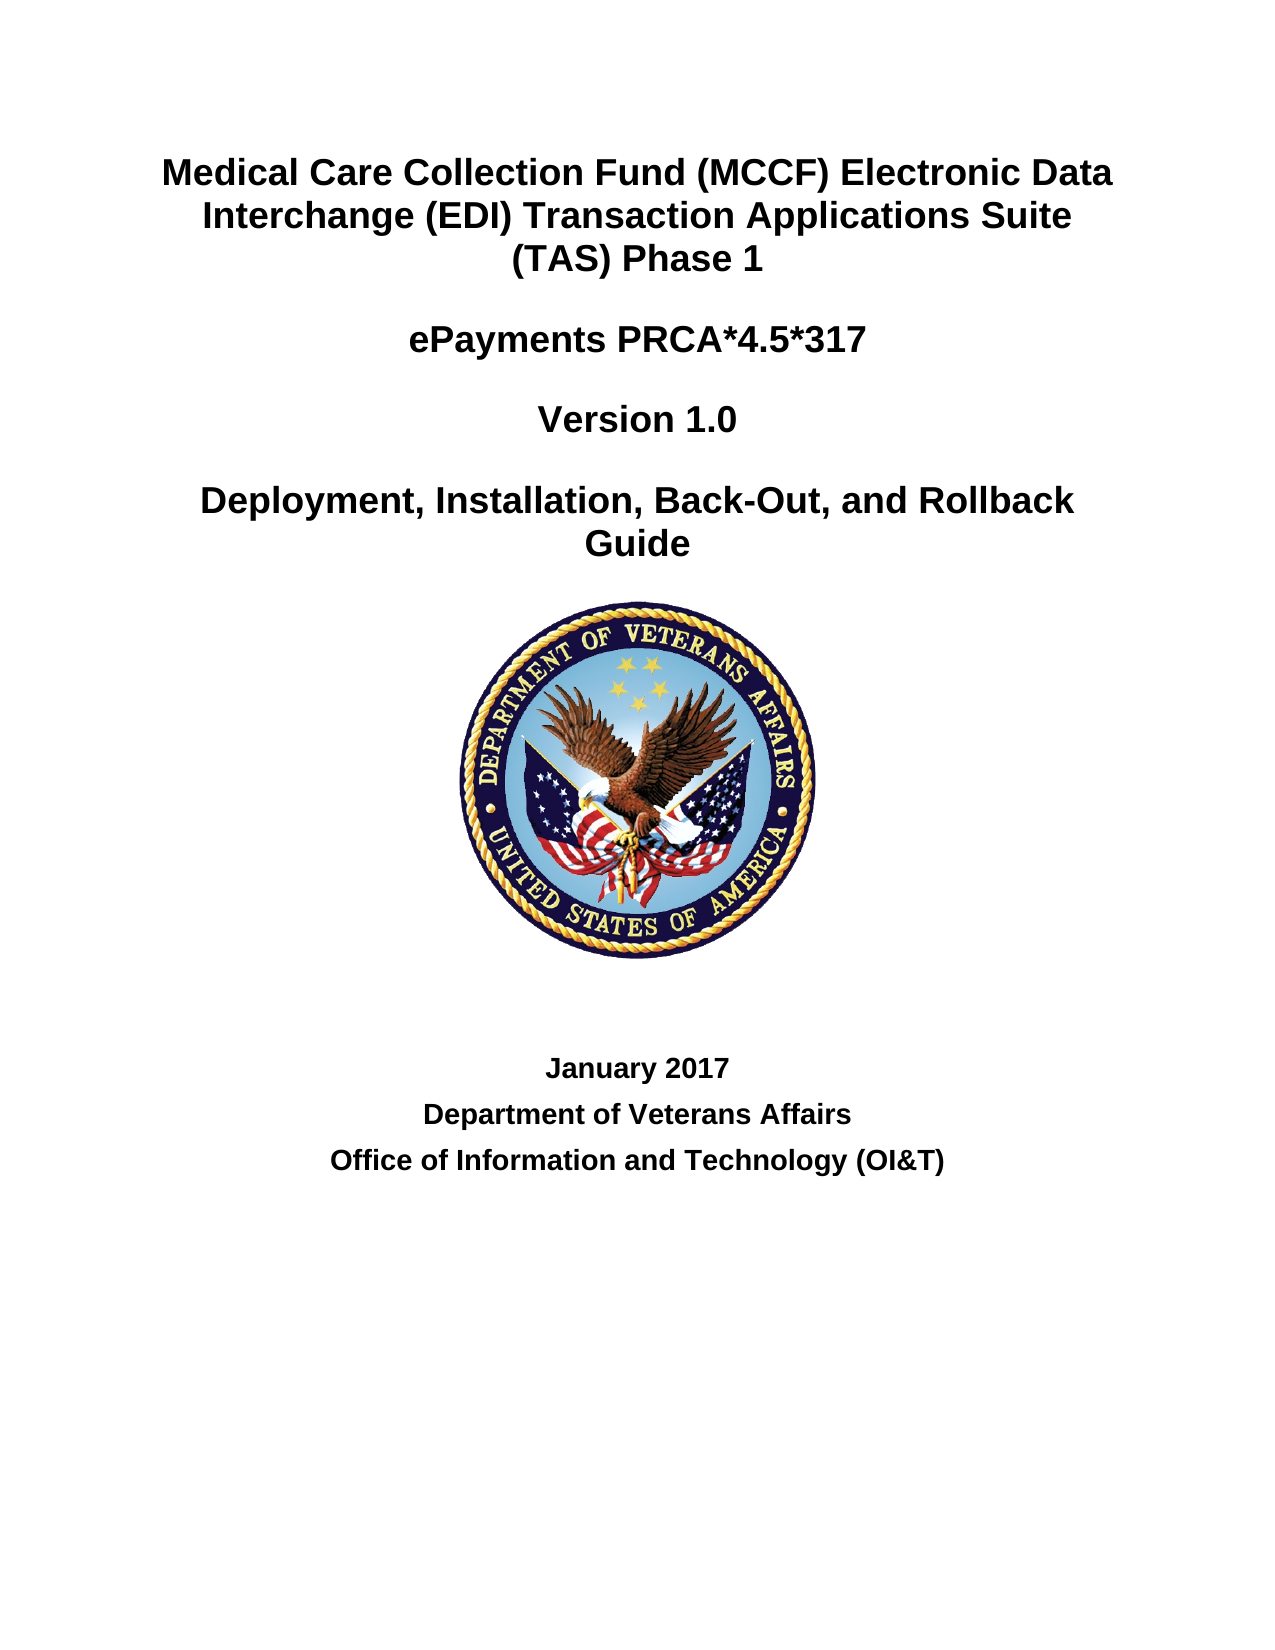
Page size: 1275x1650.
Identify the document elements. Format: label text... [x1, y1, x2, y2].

title January 2017 [150, 1051, 1125, 1085]
title Department of Veterans Affairs [150, 1097, 1125, 1131]
picture [459, 601, 816, 959]
title Medical Care Collection Fund (MCCF) Electronic Data Interchange (EDI) Transaction Applications Suite (TAS) Phase 1 [150, 150, 1125, 279]
title Version 1.0 [150, 397, 1125, 441]
title Office of Information and Technology (OI&T) [150, 1143, 1125, 1177]
title ePayments PRCA*4.5*317 [150, 317, 1125, 360]
title Deployment, Installation, Back-Out, and Rollback Guide [150, 478, 1125, 564]
